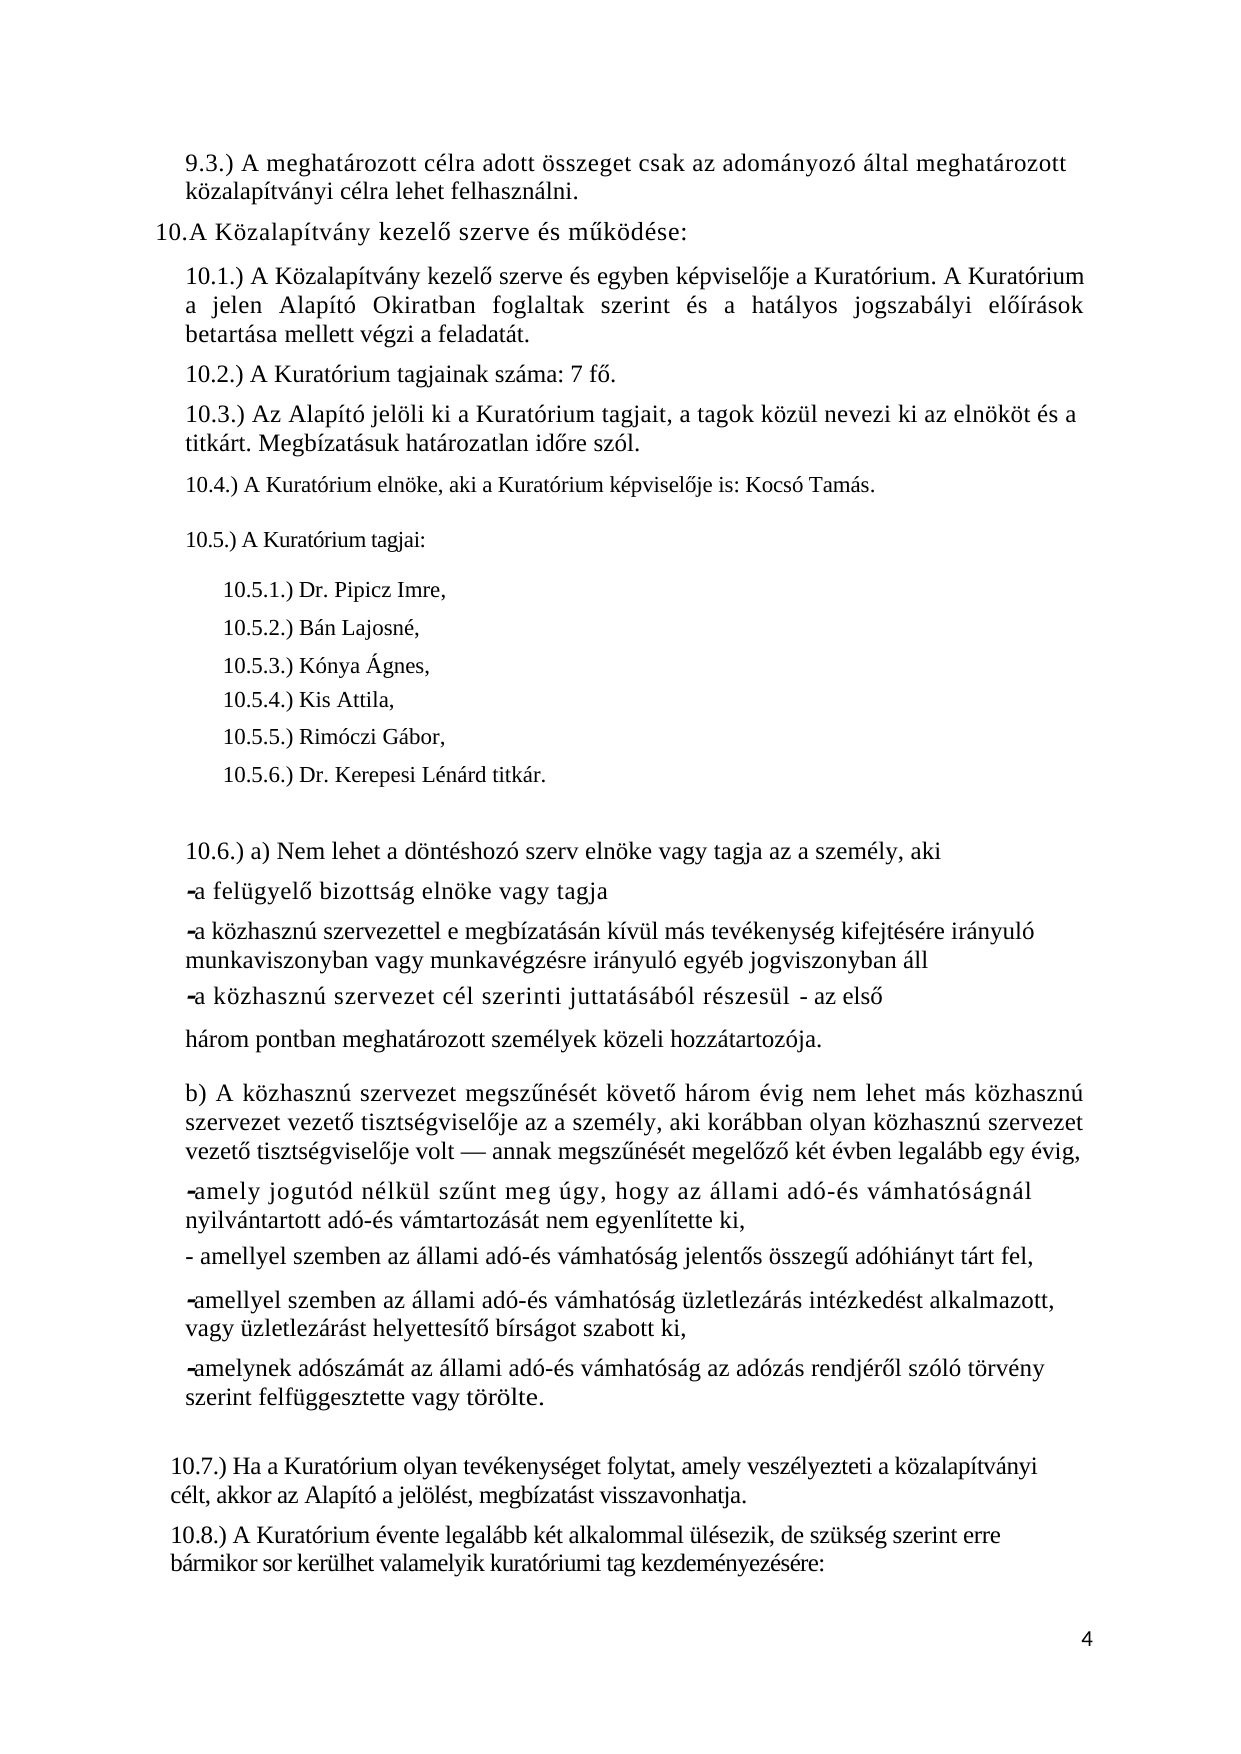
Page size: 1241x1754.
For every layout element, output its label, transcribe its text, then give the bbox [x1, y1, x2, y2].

list amellyel szemben az állami adó-és vámhatóság üzletlezárás intézkedést alkalmazott, vagy üzletlezárást helyettesítő bírságot szabott ki, [185, 1285, 1085, 1342]
text 9.3.) A meghatározott célra adott összeget csak az adományozó által meghatározott közalapítványi célra lehet felhasználni. [185, 148, 1085, 205]
list a közhasznú szervezet cél szerinti juttatásából részesül - az első három pontban meghatározott személyek közeli hozzátartozója. [185, 981, 905, 1053]
text 10.5.) A Kuratórium tagjai: [185, 526, 1055, 552]
text 10.5.6.) Dr. Kerepesi Lénárd titkár. [223, 761, 1093, 787]
list a felügyelő bizottság elnöke vagy tagja [185, 876, 1093, 905]
text 10.5.4.) Kis Attila, [223, 686, 1093, 712]
text 10.1.) A Közalapítvány kezelő szerve és egyben képviselője a Kuratórium. A Kuratórium a jelen Alapító Okiratban foglaltak szerint és a hatályos jogszabályi előírások betartása mellett végzi a feladatát. [185, 261, 1085, 348]
text 10.6.) a) Nem lehet a döntéshozó szerv elnöke vagy tagja az a személy, aki [185, 836, 1093, 865]
text - amellyel szemben az állami adó-és vámhatóság jelentős összegű adóhiányt tárt fel, [185, 1241, 1093, 1270]
text 10.7.) Ha a Kuratórium olyan tevékenységet folytat, amely veszélyezteti a közalapítványi célt, akkor az Alapító a jelölést, megbízatást visszavonhatja. [170, 1451, 1070, 1508]
text 10.2.) A Kuratórium tagjainak száma: 7 fő. [185, 359, 1093, 388]
text 10.5.2.) Bán Lajosné, [223, 614, 1093, 641]
list A Közalapítvány kezelő szerve és működése: [155, 216, 1093, 246]
text b) A közhasznú szervezet megszűnését követő három évig nem lehet más közhasznú szervezet vezető tisztségviselője az a személy, aki korábban olyan közhasznú szervezet vezető tisztségviselője volt — annak megszűnését megelőző két évben legalább egy évig, [185, 1078, 1085, 1165]
list a közhasznú szervezettel e megbízatásán kívül más tevékenység kifejtésére irányuló munkaviszonyban vagy munkavégzésre irányuló egyéb jogviszonyban áll [185, 916, 1085, 973]
text 10.5.1.) Dr. Pipicz Imre, [223, 577, 1093, 603]
text 10.4.) A Kuratórium elnöke, aki a Kuratórium képviselője is: Kocsó Tamás. [185, 471, 1055, 498]
text 10.5.5.) Rimóczi Gábor, [223, 723, 1093, 749]
text 10.5.3.) Kónya Ágnes, [223, 652, 1093, 678]
text 10.3.) Az Alapító jelöli ki a Kuratórium tagjait, a tagok közül nevezi ki az elnököt és a titkárt. Megbízatásuk határozatlan időre szól. [185, 399, 1085, 456]
text 10.8.) A Kuratórium évente legalább két alkalommal ülésezik, de szükség szerint erre bármikor sor kerülhet valamelyik kuratóriumi tag kezdeményezésére: [170, 1520, 1070, 1577]
list amely jogutód nélkül szűnt meg úgy, hogy az állami adó-és vámhatóságnál nyilvántartott adó-és vámtartozását nem egyenlítette ki, [185, 1176, 1085, 1233]
list amelynek adószámát az állami adó-és vámhatóság az adózás rendjéről szóló törvény szerint felfüggesztette vagy törölte. [185, 1353, 1085, 1411]
